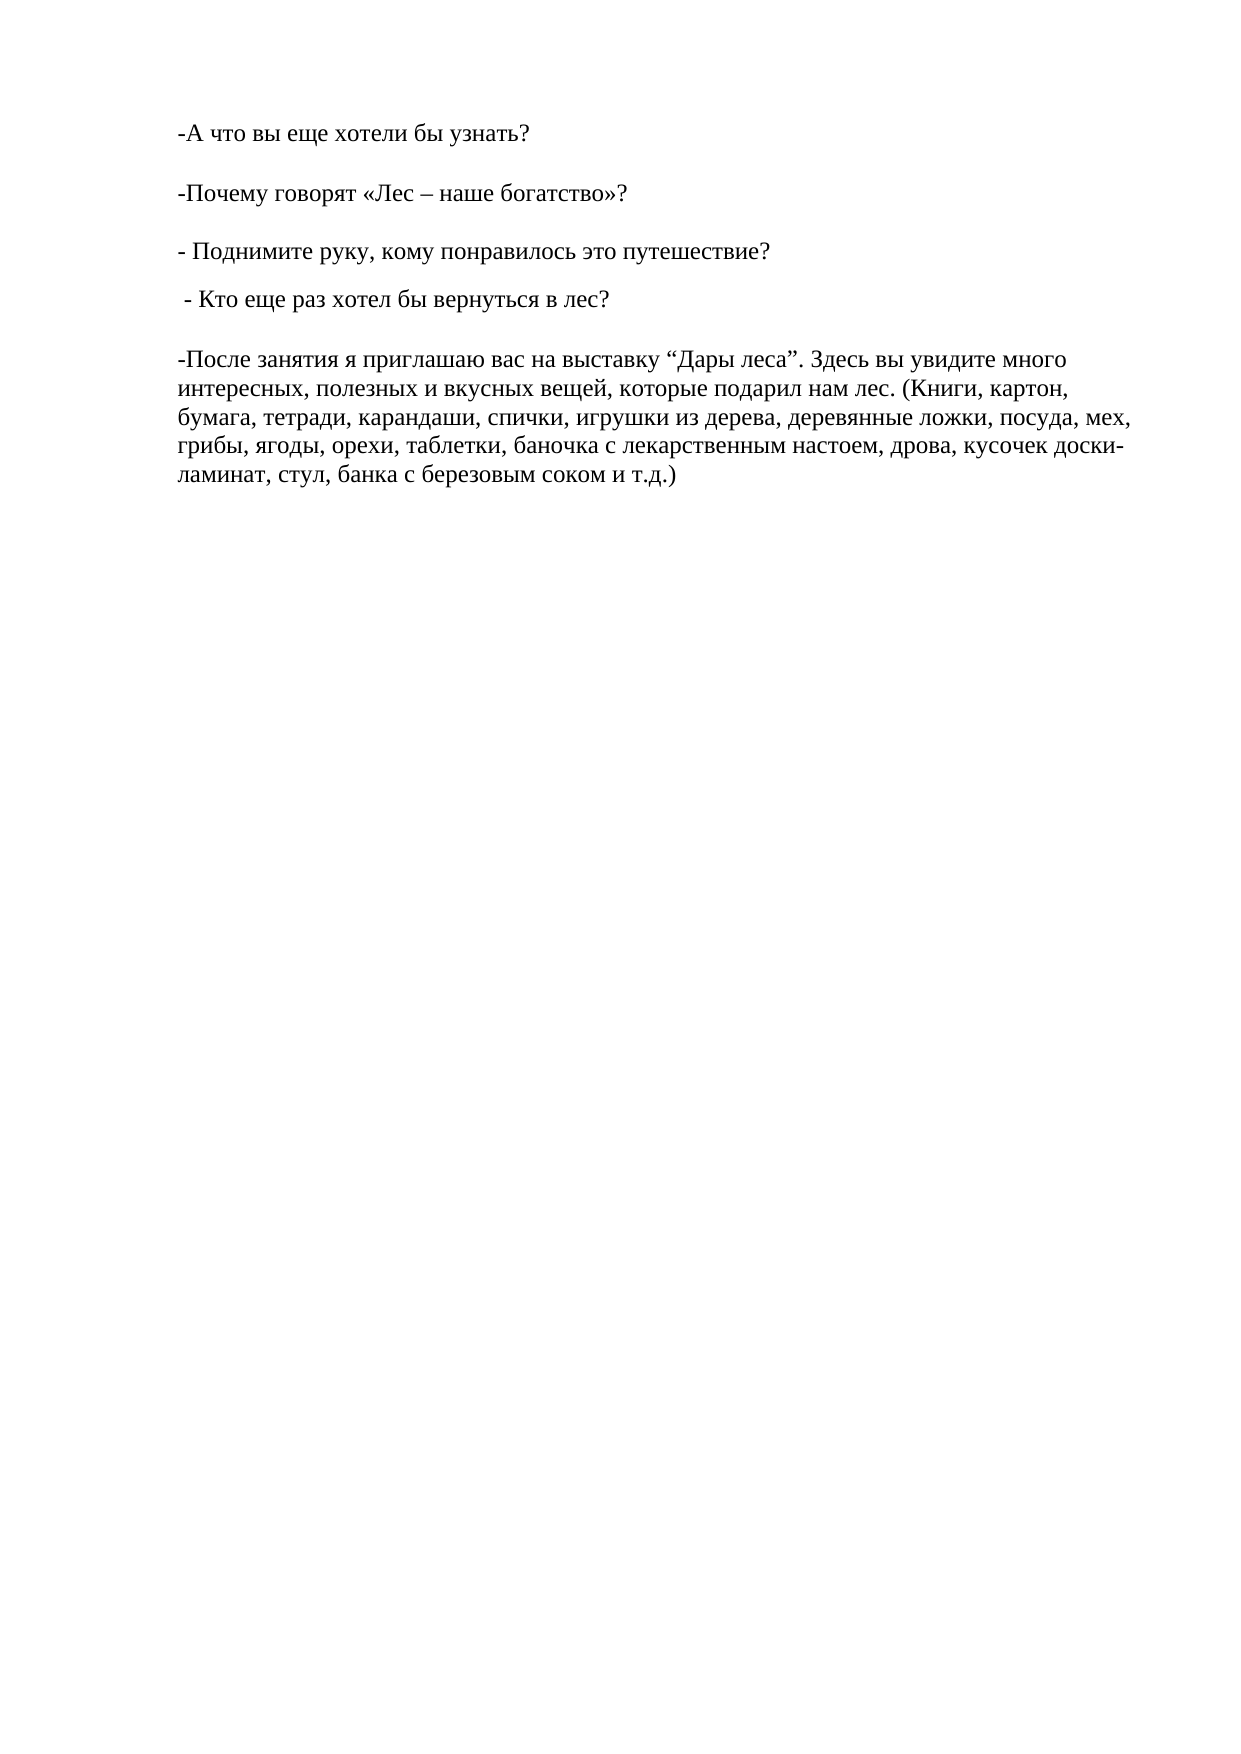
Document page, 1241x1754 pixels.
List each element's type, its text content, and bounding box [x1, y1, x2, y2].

text -А что вы еще хотели бы узнать? [177, 118, 1152, 147]
text - Поднимите руку, кому понравилось это путешествие? [177, 236, 1152, 265]
text -После занятия я приглашаю вас на выставку “Дары леса”. Здесь вы увидите много интересных, полезных и вкусных вещей, которые подарил нам лес. (Книги, картон, бумага, тетради, карандаши, спички, игрушки из дерева, деревянные ложки, посуда, мех, грибы, ягоды, орехи, таблетки, баночка с лекарственным настоем, дрова, кусочек доски-ламинат, стул, банка с березовым соком и т.д.) [177, 344, 1152, 488]
text -Почему говорят «Лес – наше богатство»? [177, 178, 1152, 207]
text - Кто еще раз хотел бы вернуться в лес? [177, 284, 1152, 313]
